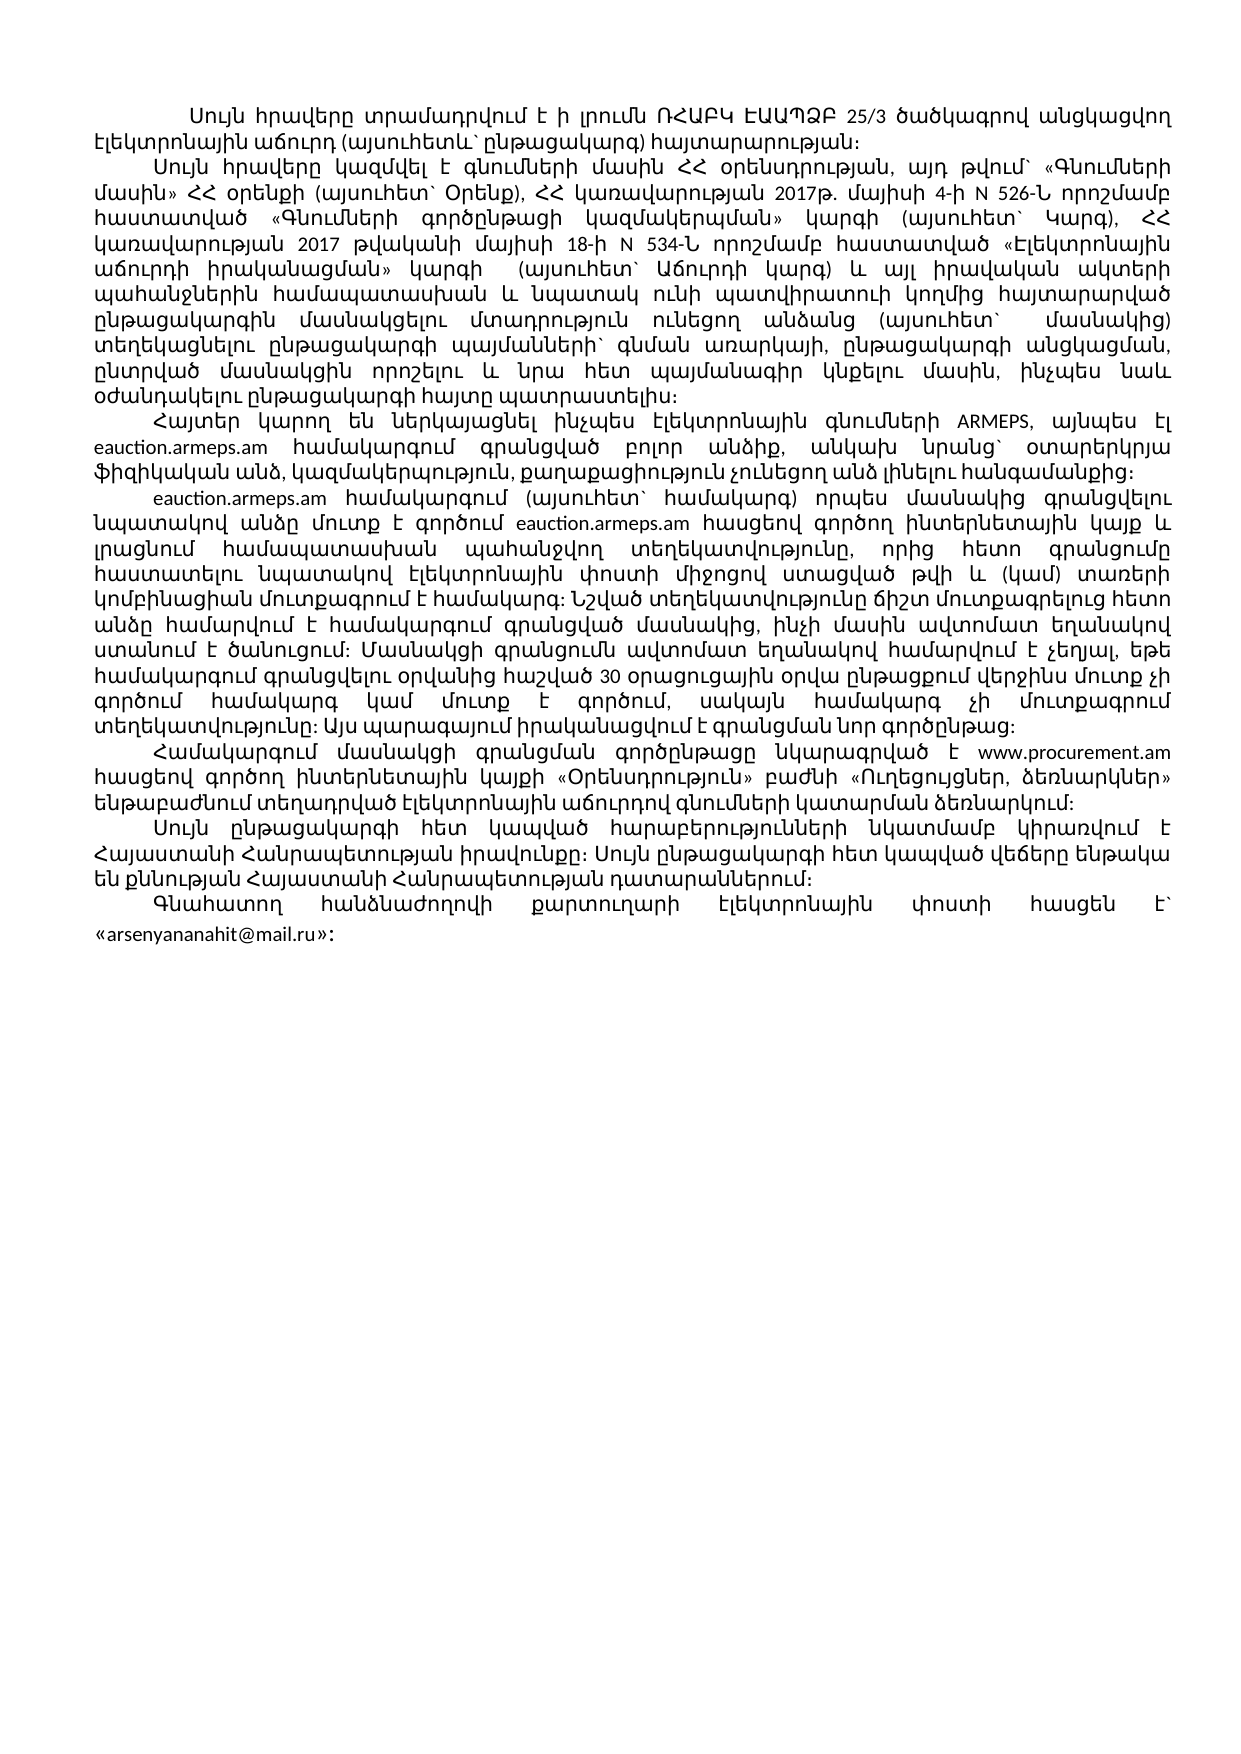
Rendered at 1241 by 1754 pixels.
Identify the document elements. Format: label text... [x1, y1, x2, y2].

text Գնահատող հանձնաժողովի քարտուղարի էլեկտրոնային փոստի հասցեն է` «arsenyananahit@mail.ru»: [94, 892, 1171, 948]
text Սույն հրավերը տրամադրվում է ի լրումն ՌՀԱԲԿ ԷԱԱՊՁԲ 25/3 ծածկագրով անցկացվող էլեկտրոնային աճուրդ (այսուհետև` ընթացակարգ) հայտարարության։ [94, 104, 1171, 154]
text Սույն հրավերը կազմվել է գնումների մասին ՀՀ օրենսդրության, այդ թվում` «Գնումների մասին» ՀՀ օրենքի (այսուհետ` Օրենք), ՀՀ կառավարության 2017թ. մայիսի 4-ի N 526-Ն որոշմամբ հաստատված «Գնումների գործընթացի կազմակերպման» կարգի (այսուհետ` Կարգ), ՀՀ կառավարության 2017 թվականի մայիսի 18-ի N 534-Ն որոշմամբ հաստատված «Էլեկտրոնային աճուրդի իրականացման» կարգի (այսուհետ` Աճուրդի կարգ) և այլ իրավական ակտերի պահանջներին համապատասխան և նպատակ ունի պատվիրատուի կողմից հայտարարված ընթացակարգին մասնակցելու մտադրություն ունեցող անձանց (այսուհետ` մասնակից) տեղեկացնելու ընթացակարգի պայմանների` գնման առարկայի, ընթացակարգի անցկացման, ընտրված մասնակցին որոշելու և նրա հետ պայմանագիր կնքելու մասին, ինչպես նաև օժանդակելու ընթացակարգի հայտը պատրաստելիս։ [94, 154, 1171, 409]
text eauction.armeps.am համակարգում (այսուհետ` համակարգ) որպես մասնակից գրանցվելու նպատակով անձը մուտք է գործում eauction.armeps.am հասցեով գործող ինտերնետային կայք և լրացնում համապատասխան պահանջվող տեղեկատվությունը, որից հետո գրանցումը հաստատելու նպատակով էլեկտրոնային փոստի միջոցով ստացված թվի և (կամ) տառերի կոմբինացիան մուտքագրում է համակարգ: Նշված տեղեկատվությունը ճիշտ մուտքագրելուց հետո անձը համարվում է համակարգում գրանցված մասնակից, ինչի մասին ավտոմատ եղանակով ստանում է ծանուցում: Մասնակցի գրանցումն ավտոմատ եղանակով համարվում է չեղյալ, եթե համակարգում գրանցվելու օրվանից հաշված 30 օրացուցային օրվա ընթացքում վերջինս մուտք չի գործում համակարգ կամ մուտք է գործում, սակայն համակարգ չի մուտքագրում տեղեկատվությունը: Այս պարագայում իրականացվում է գրանցման նոր գործընթաց: [94, 485, 1171, 739]
text Հայտեր կարող են ներկայացնել ինչպես էլեկտրոնային գնումների ARMEPS, այնպես էլ eauction.armeps.am համակարգում գրանցված բոլոր անձիք, անկախ նրանց` օտարերկրյա ֆիզիկական անձ, կազմակերպություն, քաղաքացիություն չունեցող անձ լինելու հանգամանքից։ [94, 409, 1171, 485]
text Սույն ընթացակարգի հետ կապված հարաբերությունների նկատմամբ կիրառվում է Հայաստանի Հանրապետության իրավունքը։ Սույն ընթացակարգի հետ կապված վեճերը ենթակա են քննության Հայաստանի Հանրապետության դատարաններում։ [94, 815, 1171, 892]
text Համակարգում մասնակցի գրանցման գործընթացը նկարագրված է www.procurement.am հասցեով գործող ինտերնետային կայքի «Օրենսդրություն» բաժնի «Ուղեցույցներ, ձեռնարկներ» ենթաբաժնում տեղադրված էլեկտրոնային աճուրդով գնումների կատարման ձեռնարկում: [94, 739, 1171, 815]
